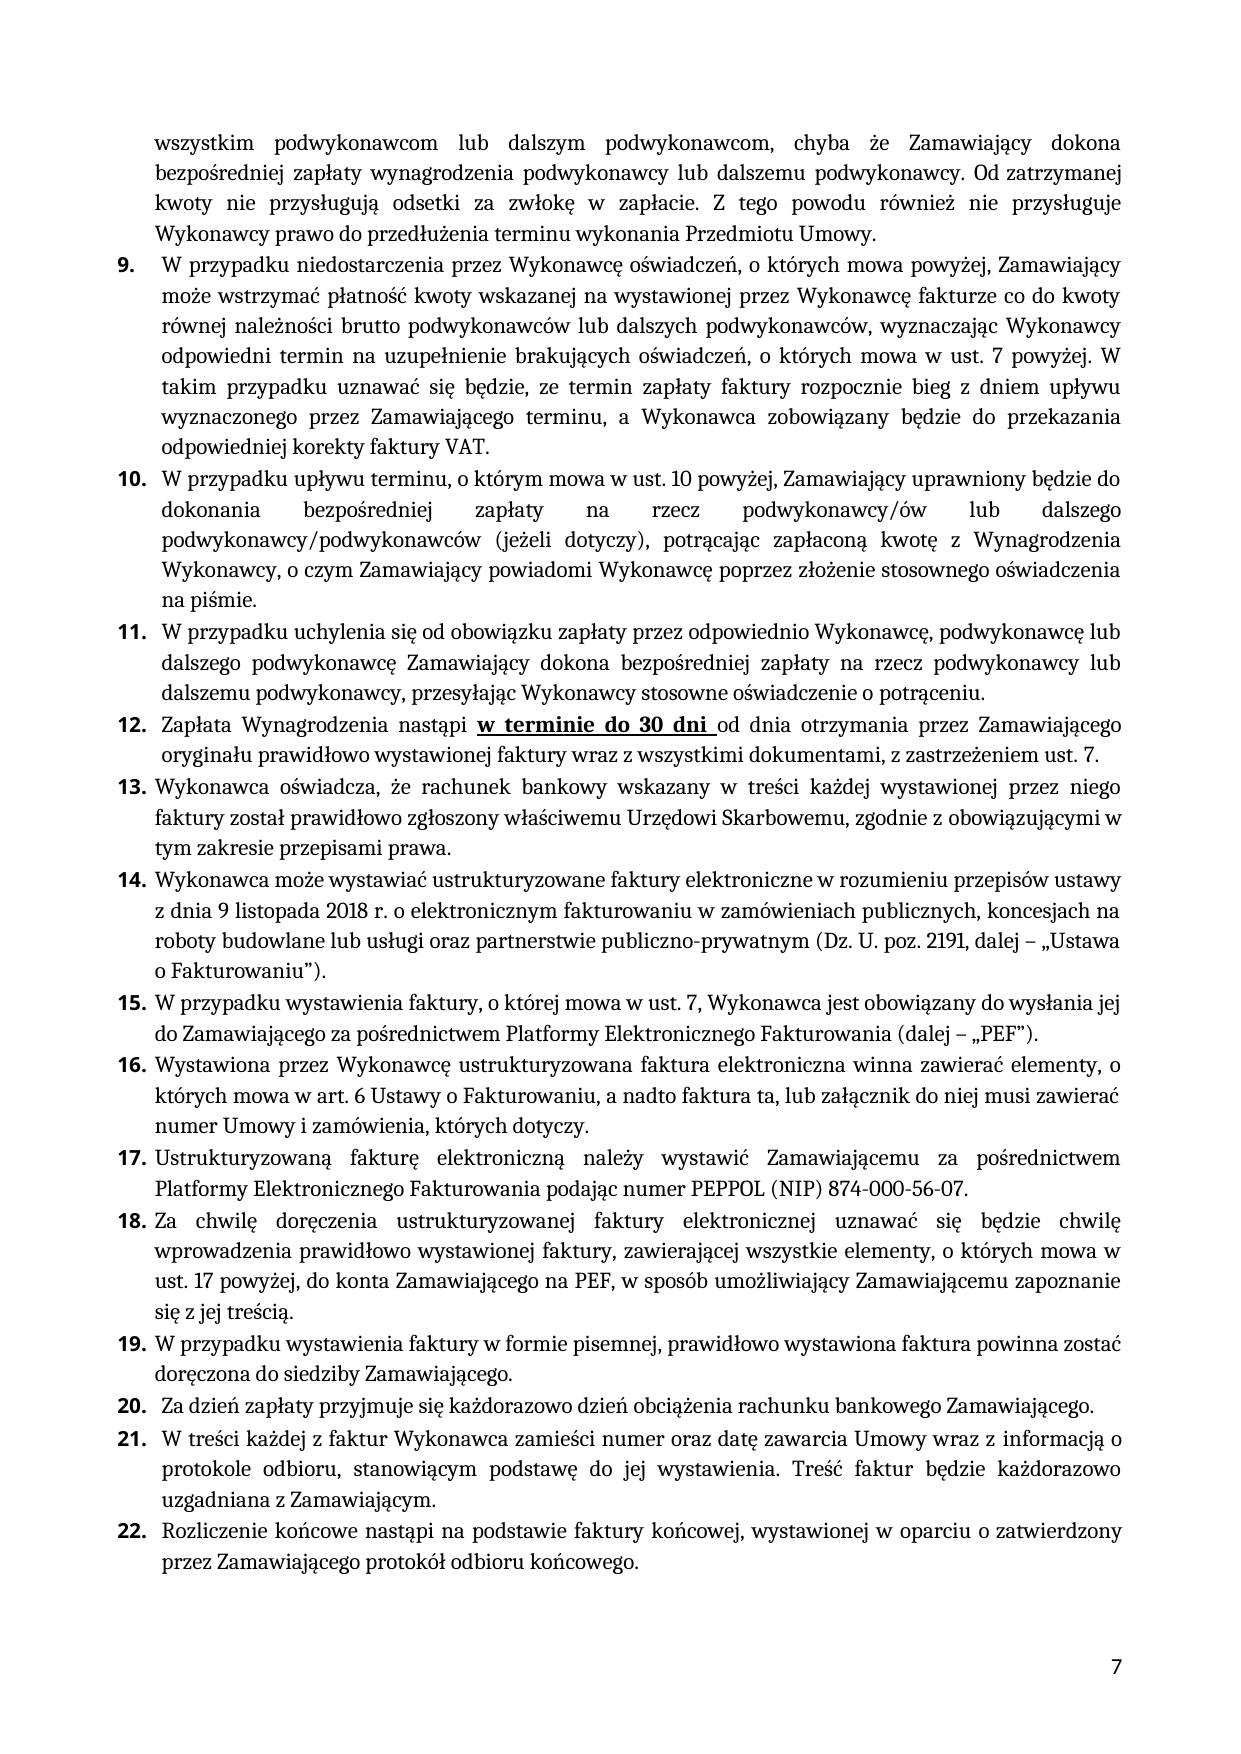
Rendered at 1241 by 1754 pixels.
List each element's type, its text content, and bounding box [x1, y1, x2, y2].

list Za chwilę doręczenia ustrukturyzowanej faktury elektronicznej uznawać się będzie chwilę wprowadzenia prawidłowo wystawionej faktury, zawierającej wszystkie elementy, o których mowa w ust. 17 powyżej, do konta Zamawiającego na PEF, w sposób umożliwiający Zamawiającemu zapoznanie się z jej treścią. [117, 1206, 1122, 1325]
list Wykonawca może wystawiać ustrukturyzowane faktury elektroniczne w rozumieniu przepisów ustawy z dnia 9 listopada 2018 r. o elektronicznym fakturowaniu w zamówieniach publicznych, koncesjach na roboty budowlane lub usługi oraz partnerstwie publiczno-prywatnym (Dz. U. poz. 2191, dalej – „Ustawa o Fakturowaniu”). [117, 865, 1122, 984]
list Wykonawca oświadcza, że rachunek bankowy wskazany w treści każdej wystawionej przez niego faktury został prawidłowo zgłoszony właściwemu Urzędowi Skarbowemu, zgodnie z obowiązującymi w tym zakresie przepisami prawa. [117, 772, 1122, 861]
list Rozliczenie końcowe nastąpi na podstawie faktury końcowej, wystawionej w oparciu o zatwierdzony przez Zamawiającego protokół odbioru końcowego. [117, 1517, 1122, 1575]
list W przypadku wystawienia faktury w formie pisemnej, prawidłowo wystawiona faktura powinna zostać doręczona do siedziby Zamawiającego. [117, 1329, 1122, 1387]
list W przypadku wystawienia faktury, o której mowa w ust. 7, Wykonawca jest obowiązany do wysłania jej do Zamawiającego za pośrednictwem Platformy Elektronicznego Fakturowania (dalej – „PEF”). [117, 988, 1122, 1047]
list Za dzień zapłaty przyjmuje się każdorazowo dzień obciążenia rachunku bankowego Zamawiającego. [117, 1391, 1122, 1420]
list W przypadku niedostarczenia przez Wykonawcę oświadczeń, o których mowa powyżej, Zamawiający może wstrzymać płatność kwoty wskazanej na wystawionej przez Wykonawcę fakturze co do kwoty równej należności brutto podwykonawców lub dalszych podwykonawców, wyznaczając Wykonawcy odpowiedni termin na uzupełnienie brakujących oświadczeń, o których mowa w ust. 7 powyżej. W takim przypadku uznawać się będzie, ze termin zapłaty faktury rozpocznie bieg z dniem upływu wyznaczonego przez Zamawiającego terminu, a Wykonawca zobowiązany będzie do przekazania odpowiedniej korekty faktury VAT. [117, 251, 1122, 460]
list Wystawiona przez Wykonawcę ustrukturyzowana faktura elektroniczna winna zawierać elementy, o których mowa w art. 6 Ustawy o Fakturowaniu, a nadto faktura ta, lub załącznik do niej musi zawierać numer Umowy i zamówienia, których dotyczy. [117, 1051, 1122, 1139]
list Ustrukturyzowaną fakturę elektroniczną należy wystawić Zamawiającemu za pośrednictwem Platformy Elektronicznego Fakturowania podając numer PEPPOL (NIP) 874-000-56-07. [117, 1143, 1122, 1202]
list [117, 130, 1122, 247]
list W przypadku upływu terminu, o którym mowa w ust. 10 powyżej, Zamawiający uprawniony będzie do dokonania bezpośredniej zapłaty na rzecz podwykonawcy/ów lub dalszego podwykonawcy/podwykonawców (jeżeli dotyczy), potrącając zapłaconą kwotę z Wynagrodzenia Wykonawcy, o czym Zamawiający powiadomi Wykonawcę poprzez złożenie stosownego oświadczenia na piśmie. [117, 464, 1122, 613]
list W treści każdej z faktur Wykonawca zamieści numer oraz datę zawarcia Umowy wraz z informacją o protokole odbioru, stanowiącym podstawę do jej wystawienia. Treść faktur będzie każdorazowo uzgadniana z Zamawiającym. [117, 1424, 1122, 1513]
list Zapłata Wynagrodzenia nastąpi w terminie do 30 dni od dnia otrzymania przez Zamawiającego oryginału prawidłowo wystawionej faktury wraz z wszystkimi dokumentami, z zastrzeżeniem ust. 7. [117, 710, 1122, 769]
list W przypadku uchylenia się od obowiązku zapłaty przez odpowiednio Wykonawcę, podwykonawcę lub dalszego podwykonawcę Zamawiający dokona bezpośredniej zapłaty na rzecz podwykonawcy lub dalszemu podwykonawcy, przesyłając Wykonawcy stosowne oświadczenie o potrąceniu. [117, 617, 1122, 706]
